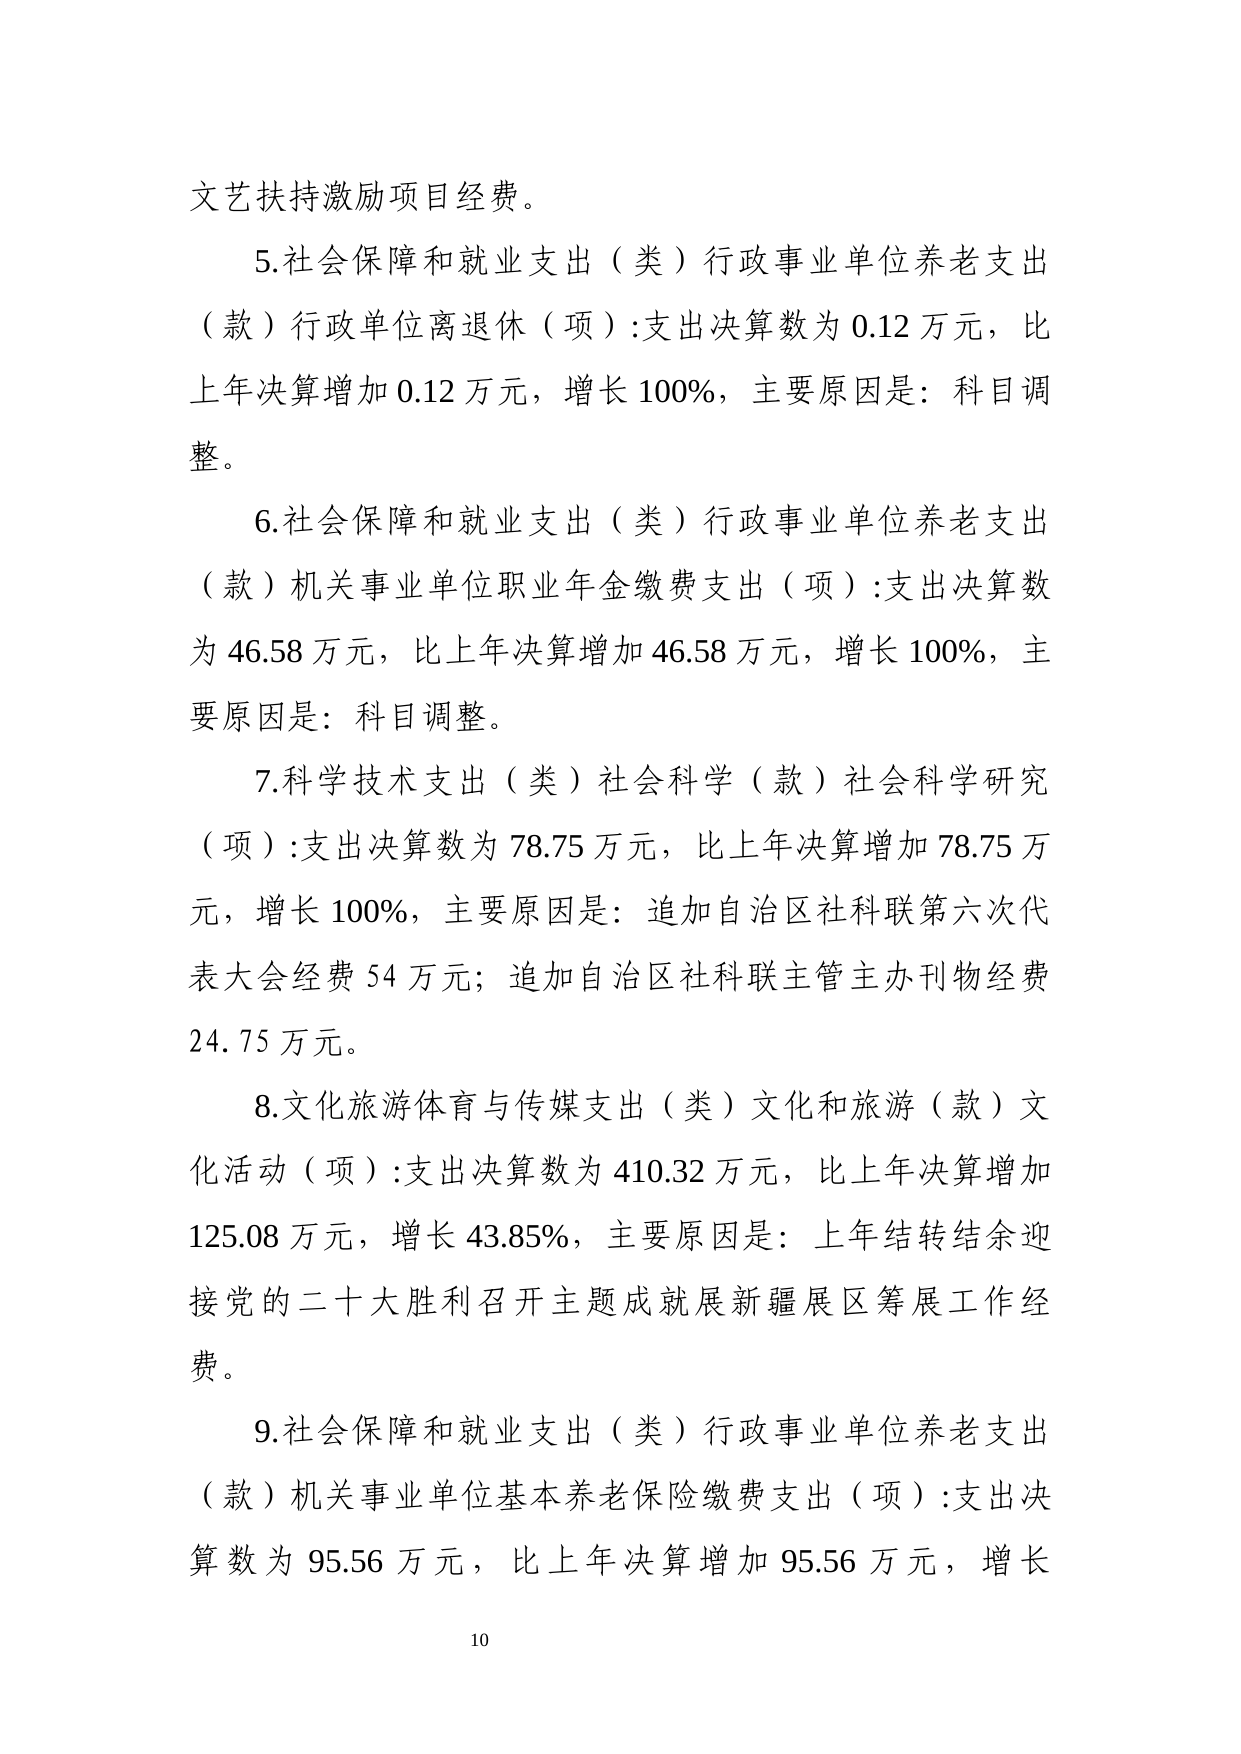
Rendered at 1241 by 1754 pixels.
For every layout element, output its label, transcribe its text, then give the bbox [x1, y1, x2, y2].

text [187, 1397, 1053, 1592]
text 6.社会保障和就业支出（类）行政事业单位养老支出（款）机关事业单位职业年金缴费支出（项）:支出决算数为46.58万元，比上年决算增加46.58万元，增长100%，主要原因是：科目调整。 [187, 487, 1053, 747]
text 5.社会保障和就业支出（类）行政事业单位养老支出（款）行政单位离退休（项）:支出决算数为0.12万元，比上年决算增加0.12万元，增长100%，主要原因是：科目调整。 [187, 227, 1053, 487]
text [187, 162, 1053, 227]
text 8.文化旅游体育与传媒支出（类）文化和旅游（款）文化活动（项）:支出决算数为410.32万元，比上年决算增加125.08万元，增长43.85%，主要原因是：上年结转结余迎接党的二十大胜利召开主题成就展新疆展区筹展工作经费。 [187, 1072, 1053, 1397]
text 7.科学技术支出（类）社会科学（款）社会科学研究（项）:支出决算数为78.75万元，比上年决算增加78.75万元，增长100%，主要原因是：追加自治区社科联第六次代表大会经费54万元；追加自治区社科联主管主办刊物经费24.75万元。 [187, 747, 1053, 1072]
